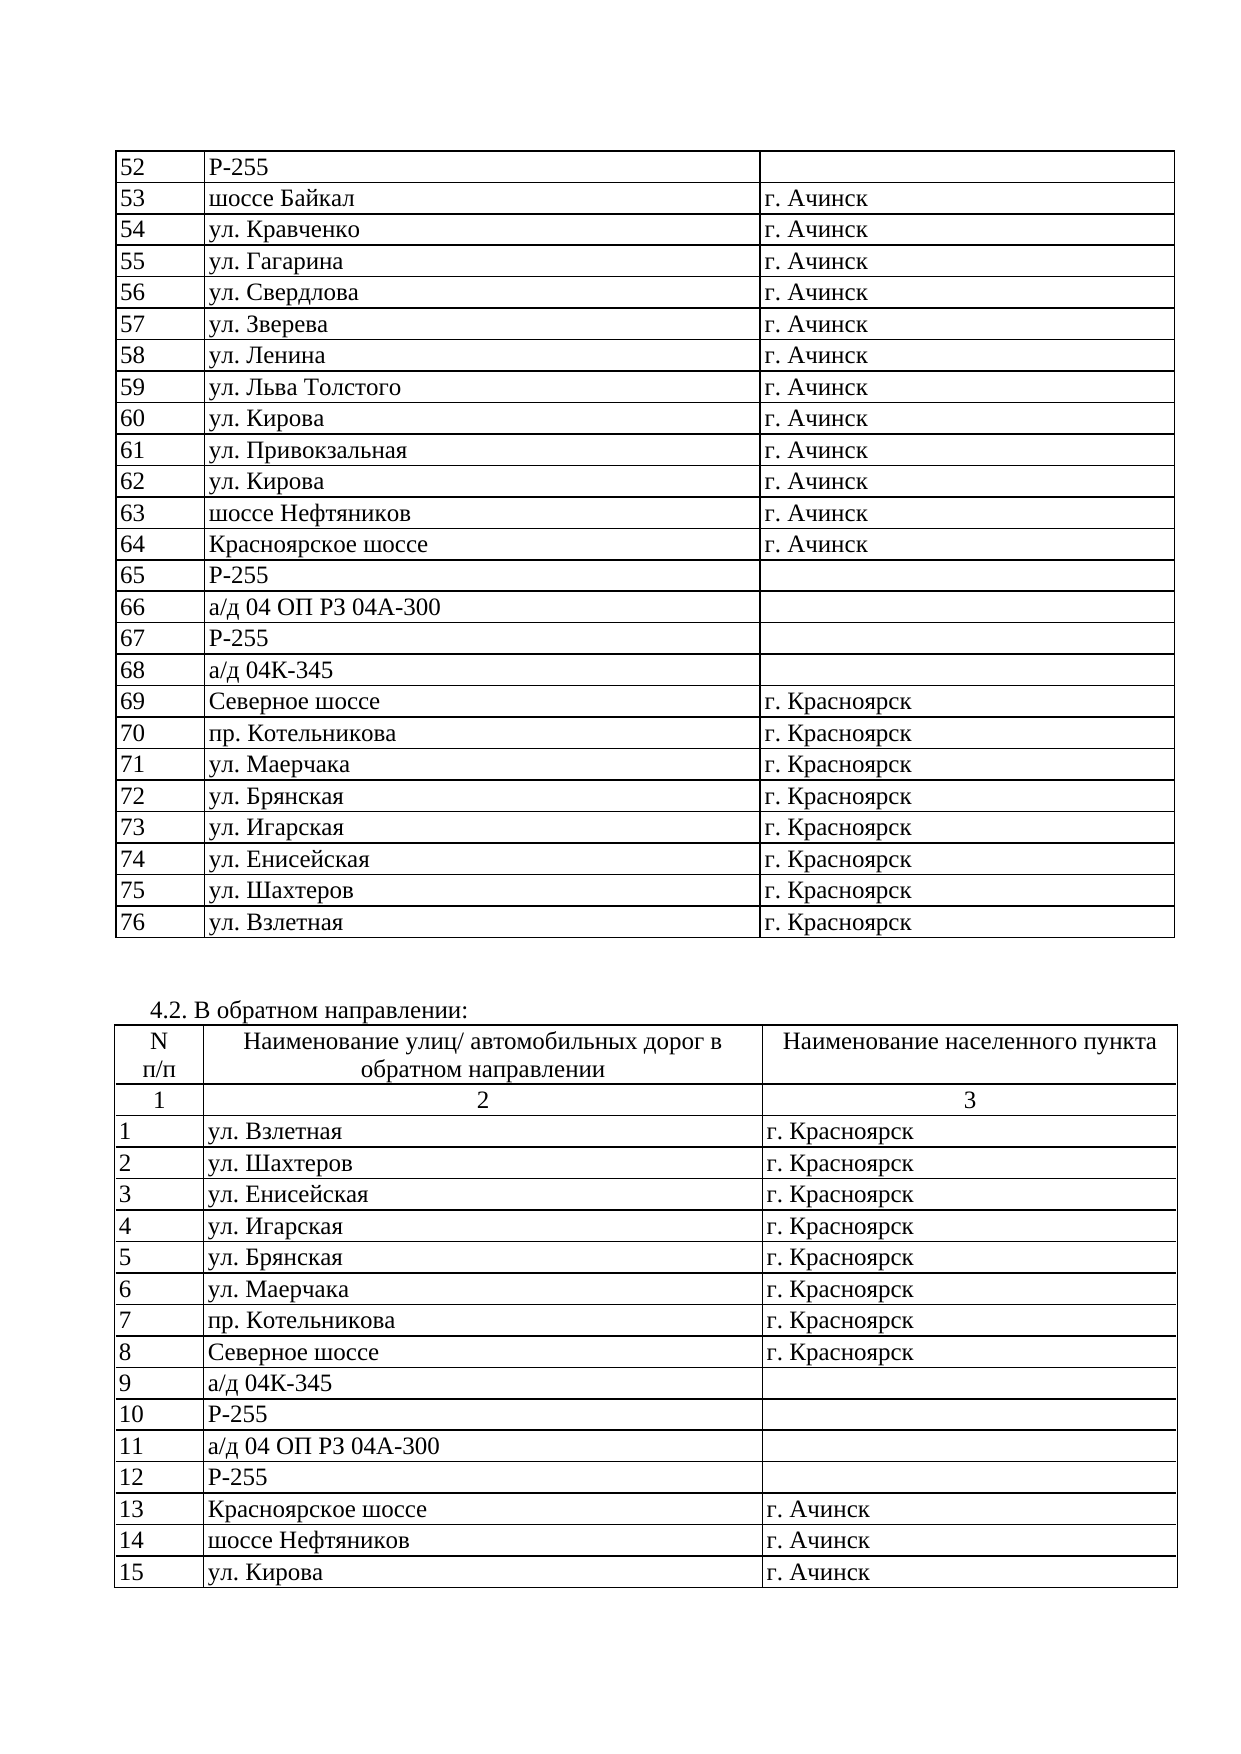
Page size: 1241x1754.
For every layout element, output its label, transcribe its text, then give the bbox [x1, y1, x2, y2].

table_cell ул. Шахтеров [204, 1148, 762, 1178]
table_cell 2 [115, 1147, 203, 1178]
table_cell 10 [115, 1399, 203, 1429]
table_cell г. Ачинск [761, 309, 1174, 339]
table_cell ул. Маерчака [205, 749, 759, 779]
table_cell г. Красноярск [761, 749, 1174, 779]
table_cell ул. Игарская [205, 812, 759, 842]
table_cell шоссе Нефтяников [204, 1525, 762, 1555]
table_cell ул. Льва Толстого [205, 372, 759, 402]
table_cell Р-255 [204, 1462, 762, 1492]
table_cell 7 [115, 1305, 203, 1335]
table_cell ул. Кирова [204, 1557, 762, 1587]
table_cell 3 [115, 1179, 203, 1209]
table_cell [761, 561, 1174, 590]
table_cell Р-255 [205, 623, 759, 653]
table_cell г. Ачинск [761, 435, 1174, 464]
table_cell 52 [117, 152, 204, 181]
table_cell 60 [117, 403, 204, 433]
table_header Наименование населенного пункта [763, 1026, 1177, 1083]
table_cell г. Красноярск [763, 1146, 1177, 1178]
table_cell [763, 1366, 1177, 1398]
table_cell ул. Взлетная [204, 1116, 762, 1146]
table_header Наименование улиц/ автомобильных дорог в обратном направлении [204, 1026, 762, 1083]
table_cell [761, 623, 1174, 653]
table_cell г. Ачинск [761, 183, 1174, 213]
table_cell [761, 655, 1174, 685]
table_cell 71 [117, 749, 204, 779]
table_cell 64 [117, 529, 204, 559]
table_cell [761, 152, 1174, 181]
table_cell г. Ачинск [761, 403, 1174, 433]
table_cell Красноярское шоссе [204, 1494, 762, 1524]
table_cell г. Ачинск [761, 340, 1174, 370]
table_cell 65 [117, 561, 204, 590]
table_cell ул. Игарская [204, 1211, 762, 1241]
table_cell 53 [117, 183, 204, 213]
table_cell г. Красноярск [761, 812, 1174, 842]
table_cell 55 [117, 246, 204, 276]
table_cell 9 [115, 1368, 203, 1398]
table_cell 59 [117, 372, 204, 402]
table_cell г. Ачинск [761, 372, 1174, 402]
table_cell г. Красноярск [763, 1209, 1177, 1241]
table_cell 15 [115, 1556, 203, 1587]
table_cell г. Красноярск [761, 781, 1174, 811]
table_cell ул. Енисейская [204, 1179, 762, 1209]
table_cell ул. Ленина [205, 340, 759, 370]
table_cell 75 [117, 875, 204, 905]
table_cell г. Красноярск [763, 1335, 1177, 1366]
table_cell [763, 1429, 1177, 1461]
table_cell ул. Свердлова [205, 277, 759, 307]
table_cell 12 [115, 1462, 203, 1492]
table_cell 54 [117, 215, 204, 244]
table_cell ул. Кирова [205, 466, 759, 496]
table_cell Северное шоссе [205, 686, 759, 716]
table_cell ул. Зверева [205, 309, 759, 339]
table_cell 6 [115, 1273, 203, 1303]
table_cell а/д 04К-345 [205, 655, 759, 685]
table_cell ул. Маерчака [204, 1274, 762, 1303]
table_cell пр. Котельникова [205, 718, 759, 748]
table_cell г. Ачинск [761, 466, 1174, 496]
table_cell г. Красноярск [763, 1304, 1177, 1335]
table_cell г. Красноярск [761, 907, 1174, 936]
table_cell Р-255 [204, 1400, 762, 1429]
table_cell г. Ачинск [763, 1555, 1177, 1587]
table_cell г. Ачинск [761, 529, 1174, 559]
table_cell 74 [117, 844, 204, 873]
table_cell Северное шоссе [204, 1337, 762, 1366]
table_cell 69 [117, 686, 204, 716]
table_cell г. Ачинск [761, 277, 1174, 307]
table_cell г. Красноярск [761, 875, 1174, 905]
table_cell г. Ачинск [761, 246, 1174, 276]
table_cell 5 [115, 1242, 203, 1272]
table_cell 8 [115, 1336, 203, 1366]
table_header N п/п [115, 1026, 203, 1083]
table_cell пр. Котельникова [204, 1305, 762, 1335]
table_cell 68 [117, 655, 204, 685]
table_cell ул. Привокзальная [205, 435, 759, 464]
table_cell 63 [117, 498, 204, 527]
table_cell Красноярское шоссе [205, 529, 759, 559]
table_cell а/д 04К-345 [204, 1368, 762, 1398]
table_cell 61 [117, 435, 204, 464]
table_cell шоссе Нефтяников [205, 498, 759, 527]
table_cell ул. Кирова [205, 403, 759, 433]
table_cell ул. Гагарина [205, 246, 759, 276]
table_cell г. Ачинск [761, 498, 1174, 527]
table_cell 73 [117, 812, 204, 842]
table_cell 13 [115, 1493, 203, 1524]
table_cell 62 [117, 466, 204, 496]
table_cell 3 [763, 1083, 1177, 1115]
table_cell Р-255 [205, 561, 759, 590]
table_cell 66 [117, 592, 204, 622]
table_cell 2 [204, 1085, 762, 1115]
table_cell г. Красноярск [761, 844, 1174, 873]
table_cell ул. Кравченко [205, 215, 759, 244]
table_cell а/д 04 ОП РЗ 04А-300 [204, 1431, 762, 1461]
table_cell шоссе Байкал [205, 183, 759, 213]
table_cell г. Красноярск [763, 1241, 1177, 1272]
table_cell 1 [115, 1084, 203, 1115]
table_cell [761, 592, 1174, 622]
table_cell ул. Брянская [204, 1242, 762, 1272]
table_cell г. Ачинск [763, 1492, 1177, 1524]
table_cell г. Красноярск [763, 1115, 1177, 1146]
table_cell г. Красноярск [761, 686, 1174, 716]
table_cell 11 [115, 1430, 203, 1461]
table_cell а/д 04 ОП РЗ 04А-300 [205, 592, 759, 622]
table_cell 57 [117, 309, 204, 339]
table_cell г. Ачинск [763, 1524, 1177, 1555]
table_cell 67 [117, 623, 204, 653]
table_cell 72 [117, 781, 204, 811]
table_cell [763, 1461, 1177, 1492]
table_cell [763, 1398, 1177, 1429]
table_cell г. Ачинск [761, 215, 1174, 244]
table_cell Р-255 [205, 152, 759, 181]
table_cell г. Красноярск [761, 718, 1174, 748]
table_cell ул. Брянская [205, 781, 759, 811]
table_cell 14 [115, 1525, 203, 1555]
table_cell ул. Енисейская [205, 844, 759, 873]
table_cell г. Красноярск [763, 1272, 1177, 1303]
table_cell 58 [117, 340, 204, 370]
text 4.2. В обратном направлении: [150, 996, 1090, 1024]
table_cell 56 [117, 277, 204, 307]
table_cell ул. Шахтеров [205, 875, 759, 905]
table_cell 76 [117, 907, 204, 936]
table_cell 70 [117, 718, 204, 748]
table_cell г. Красноярск [763, 1178, 1177, 1209]
table_cell 4 [115, 1210, 203, 1241]
table_cell 1 [115, 1116, 203, 1146]
table_cell ул. Взлетная [205, 907, 759, 936]
